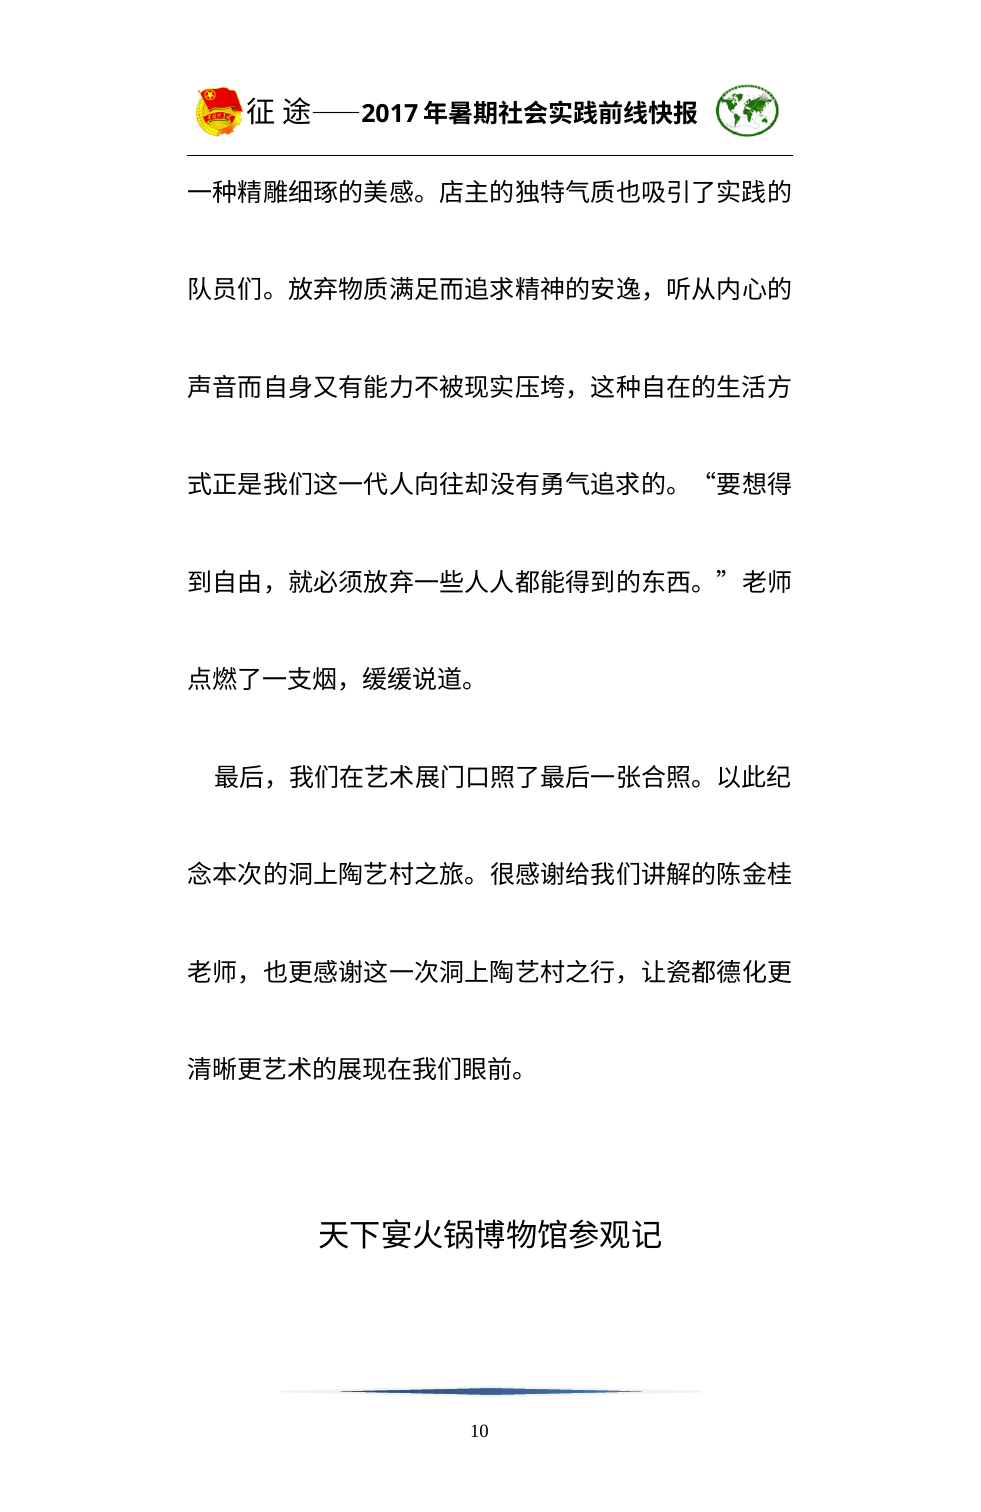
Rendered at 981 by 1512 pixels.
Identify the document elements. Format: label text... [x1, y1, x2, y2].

picture [194, 86, 244, 137]
text 天下宴火锅博物馆参观记 [187, 1200, 793, 1265]
picture [702, 65, 785, 152]
